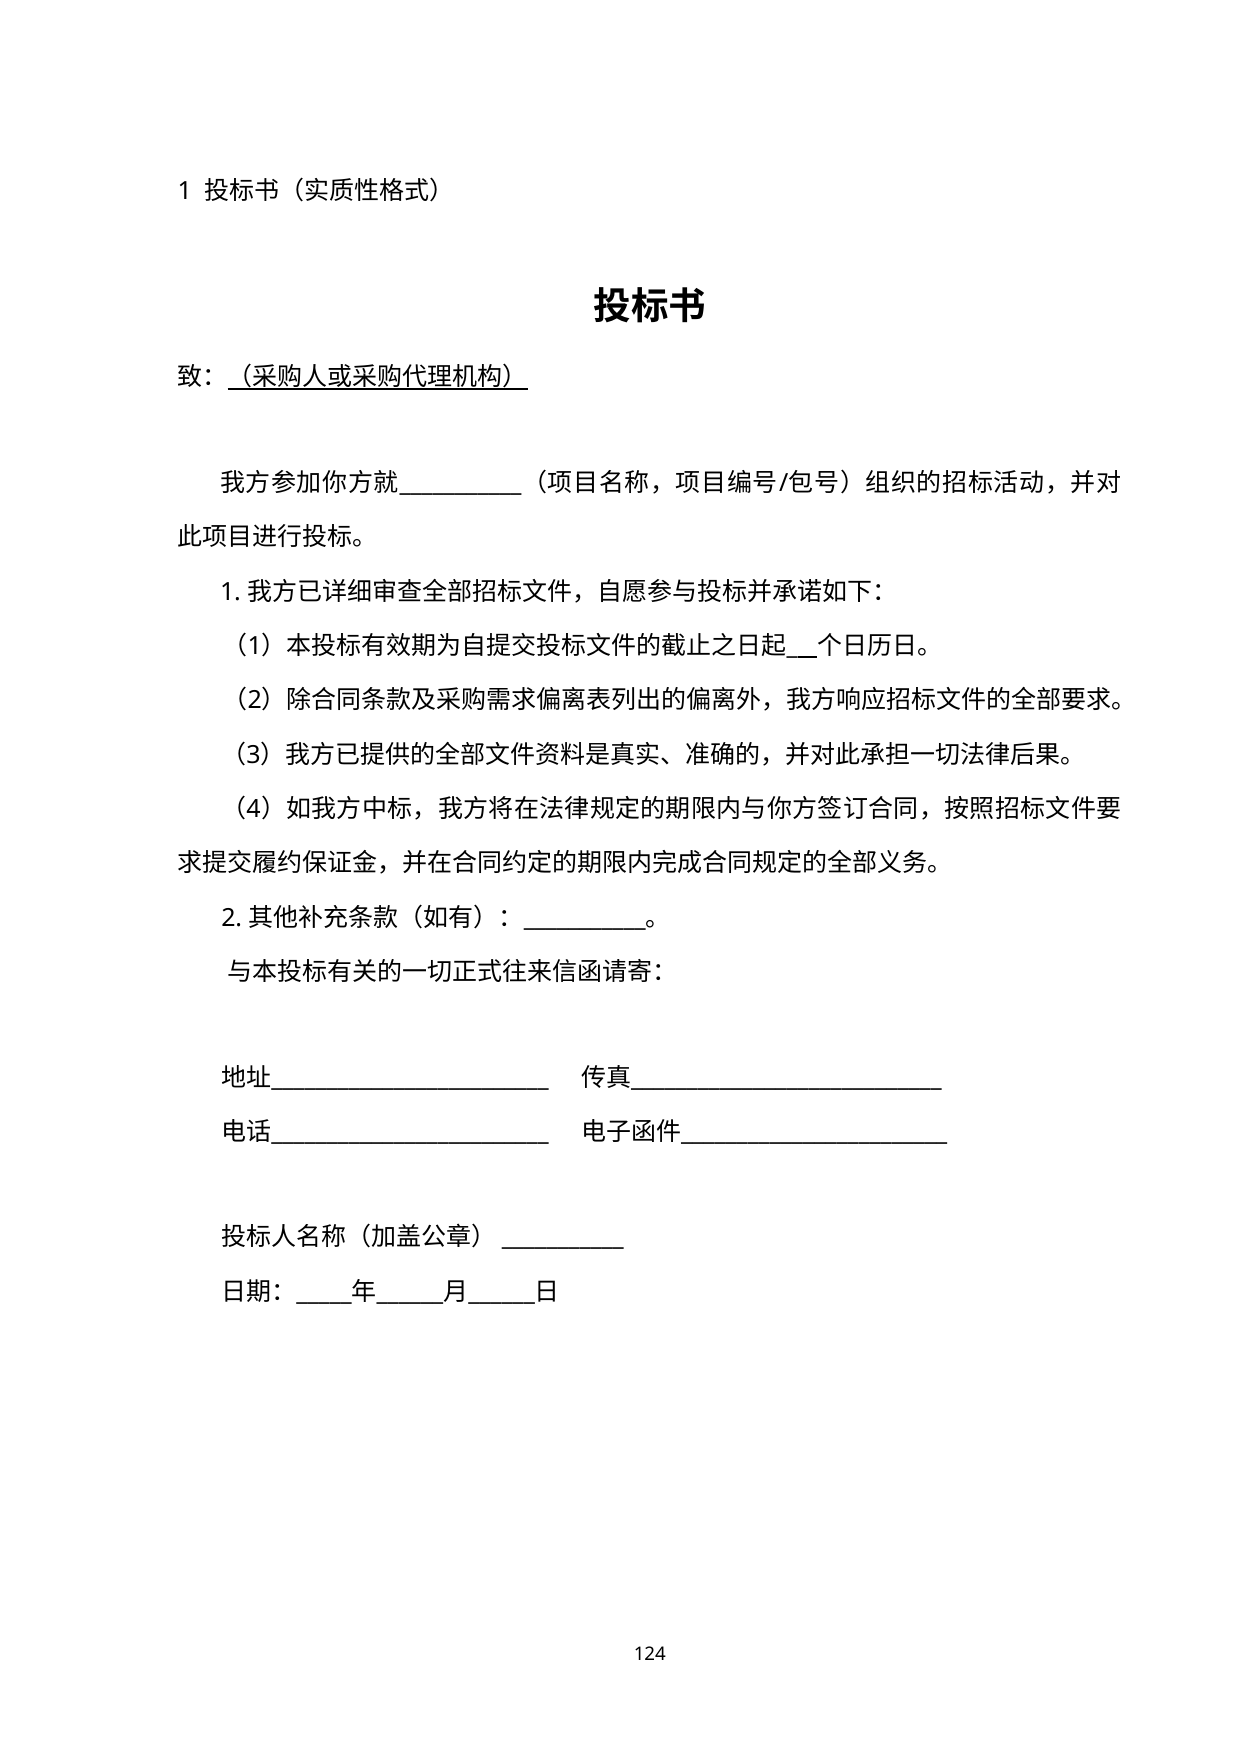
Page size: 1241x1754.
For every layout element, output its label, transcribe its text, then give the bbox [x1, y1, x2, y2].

text 投标书 [177, 276, 1122, 330]
text （4）如我方中标，我方将在法律规定的期限内与你方签订合同，按照招标文件要求提交履约保证金，并在合同约定的期限内完成合同规定的全部义务。 [177, 788, 1122, 879]
text 致：（采购人或采购代理机构） [177, 357, 1122, 393]
text 地址_________________________ 传真____________________________ [221, 1057, 1122, 1093]
text 电话_________________________ 电子函件________________________ [221, 1111, 1122, 1148]
text （1）本投标有效期为自提交投标文件的截止之日起_ 个日历日。 [215, 625, 1122, 662]
text 投标人名称（加盖公章） ___________ [221, 1217, 1122, 1253]
text （2）除合同条款及采购需求偏离表列出的偏离外，我方响应招标文件的全部要求。 [215, 680, 1122, 716]
text 与本投标有关的一切正式往来信函请寄： [177, 952, 1122, 988]
text 2. 其他补充条款（如有）：___________。 [221, 897, 1122, 933]
text 我方参加你方就___________（项目名称，项目编号/包号）组织的招标活动，并对此项目进行投标。 [177, 462, 1122, 553]
text 1. 我方已详细审查全部招标文件，自愿参与投标并承诺如下： [177, 571, 1122, 607]
text 日期：_____年______月______日 [221, 1271, 1122, 1307]
text （3）我方已提供的全部文件资料是真实、准确的，并对此承担一切法律后果。 [177, 734, 1122, 770]
text 1 投标书（实质性格式） [177, 170, 1122, 206]
